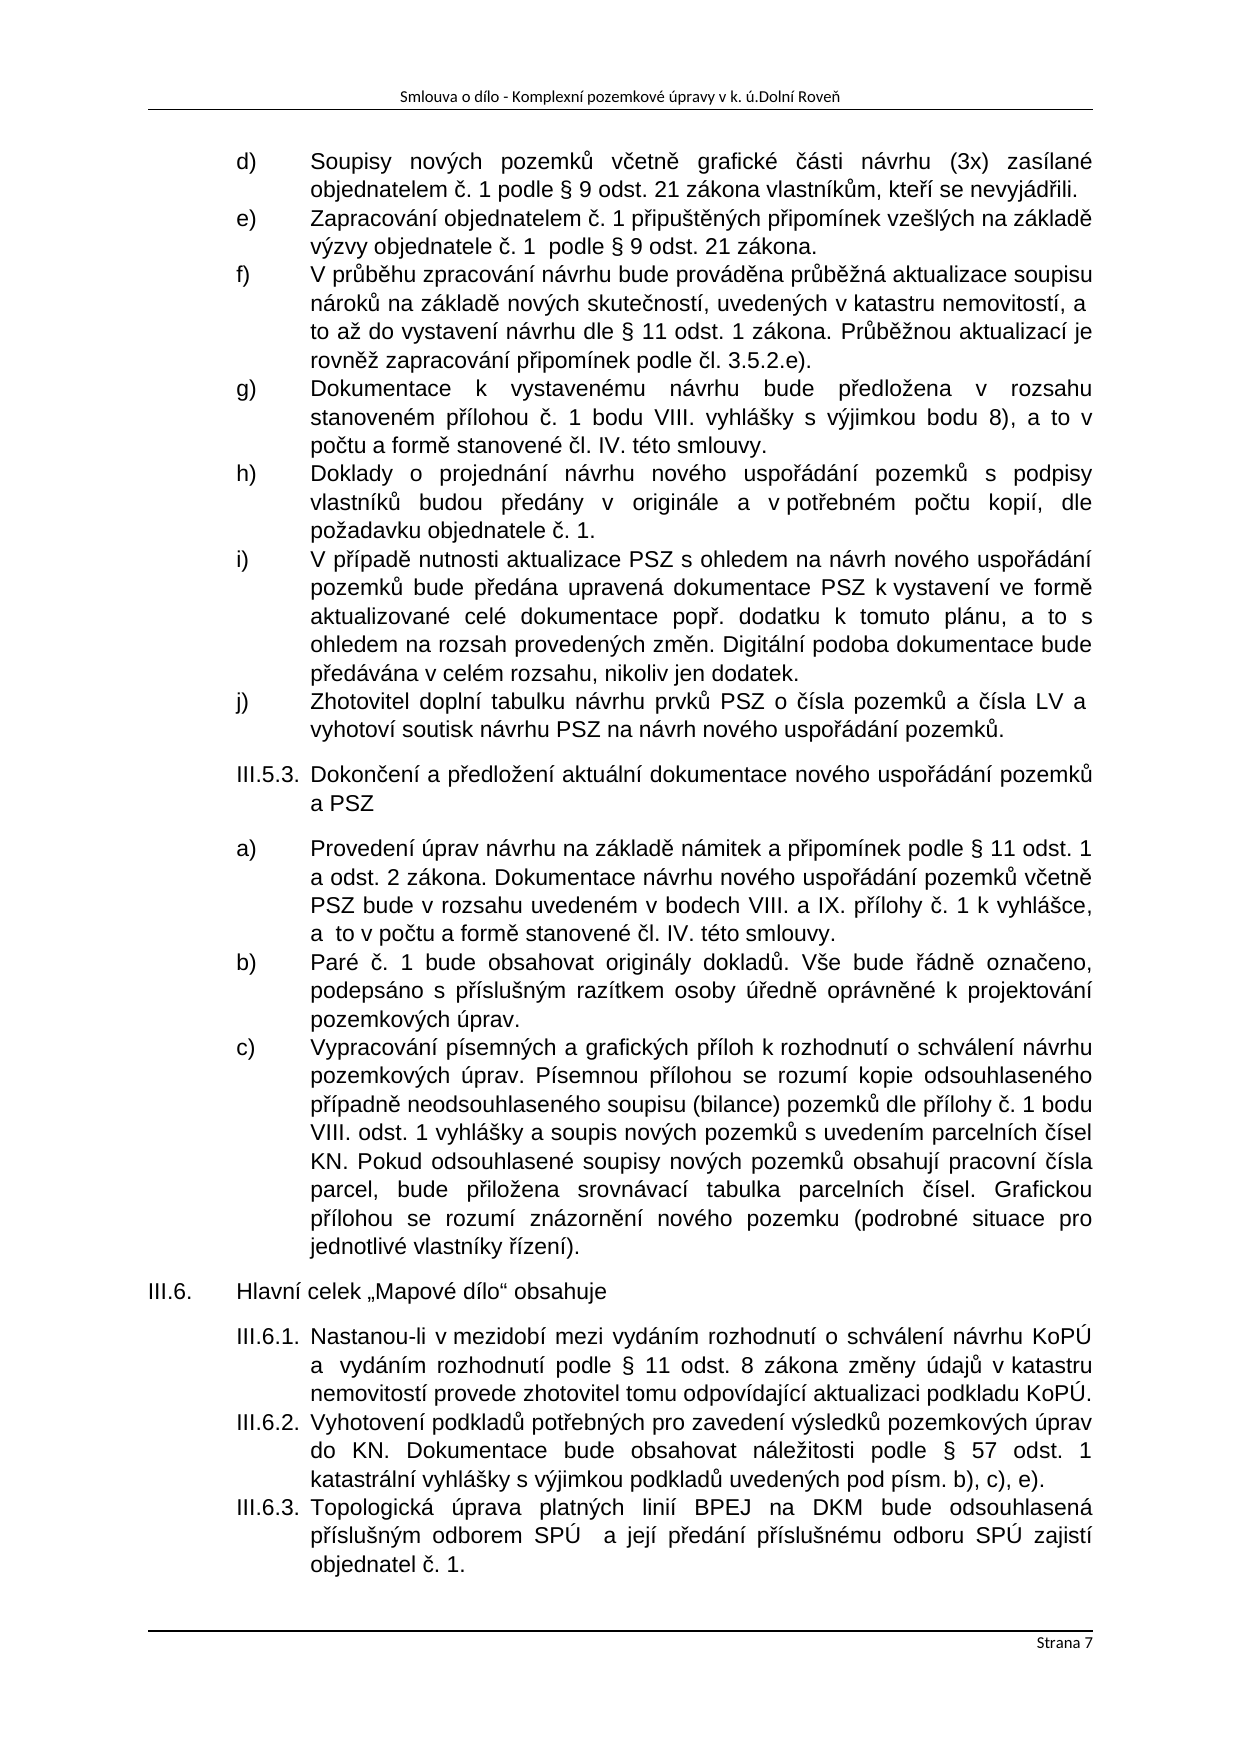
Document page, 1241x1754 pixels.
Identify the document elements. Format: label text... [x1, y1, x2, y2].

text Nastanou-li v mezidobí mezi vydáním rozhodnutí o schválení návrhu KoPÚ a vydáním rozhodnutí podle § 11 odst. 8 zákona změny údajů v katastru nemovitostí provede zhotovitel tomu odpovídající aktualizaci podkladu KoPÚ. [236, 1323, 1093, 1407]
text Paré č. 1 bude obsahovat originály dokladů. Vše bude řádně označeno, podepsáno s příslušným razítkem osoby úředně oprávněné k projektování pozemkových úprav. [236, 949, 1093, 1032]
text V průběhu zpracování návrhu bude prováděna průběžná aktualizace soupisu nároků na základě nových skutečností, uvedených v katastru nemovitostí, a to až do vystavení návrhu dle § 11 odst. 1 zákona. Průběžnou aktualizací je rovněž zapracování připomínek podle čl. 3.5.2.e). [236, 261, 1093, 373]
text Doklady o projednání návrhu nového uspořádání pozemků s podpisy vlastníků budou předány v originále a v potřebném počtu kopií, dle požadavku objednatele č. 1. [236, 460, 1093, 544]
text Topologická úprava platných linií BPEJ na DKM bude odsouhlasená příslušným odborem SPÚ a její předání příslušnému odboru SPÚ zajistí objednatel č. 1. [236, 1494, 1093, 1577]
text Dokončení a předložení aktuální dokumentace nového uspořádání pozemků a PSZ [236, 761, 1093, 816]
text Soupisy nových pozemků včetně grafické části návrhu (3x) zasílané objednatelem č. 1 podle § 9 odst. 21 zákona vlastníkům, kteří se nevyjádřili. [236, 148, 1093, 202]
text Vypracování písemných a grafických příloh k rozhodnutí o schválení návrhu pozemkových úprav. Písemnou přílohou se rozumí kopie odsouhlaseného případně neodsouhlaseného soupisu (bilance) pozemků dle přílohy č. 1 bodu VIII. odst. 1 vyhlášky a soupis nových pozemků s uvedením parcelních čísel KN. Pokud odsouhlasené soupisy nových pozemků obsahují pracovní čísla parcel, bude přiložena srovnávací tabulka parcelních čísel. Grafickou přílohou se rozumí znázornění nového pozemku (podrobné situace pro jednotlivé vlastníky řízení). [236, 1034, 1093, 1259]
text Zapracování objednatelem č. 1 připuštěných připomínek vzešlých na základě výzvy objednatele č. 1 podle § 9 odst. 21 zákona. [236, 204, 1093, 259]
text V případě nutnosti aktualizace PSZ s ohledem na návrh nového uspořádání pozemků bude předána upravená dokumentace PSZ k vystavení ve formě aktualizované celé dokumentace popř. dodatku k tomuto plánu, a to s ohledem na rozsah provedených změn. Digitální podoba dokumentace bude předávána v celém rozsahu, nikoliv jen dodatek. [236, 546, 1093, 686]
text Zhotovitel doplní tabulku návrhu prvků PSZ o čísla pozemků a čísla LV a vyhotoví soutisk návrhu PSZ na návrh nového uspořádání pozemků. [236, 688, 1093, 743]
text Vyhotovení podkladů potřebných pro zavedení výsledků pozemkových úprav do KN. Dokumentace bude obsahovat náležitosti podle § 57 odst. 1 katastrální vyhlášky s výjimkou podkladů uvedených pod písm. b), c), e). [236, 1409, 1093, 1492]
list Hlavní celek „Mapové dílo“ obsahuje [148, 1278, 1093, 1304]
text Dokumentace k vystavenému návrhu bude předložena v rozsahu stanoveném přílohou č. 1 bodu VIII. vyhlášky s výjimkou bodu 8), a to v počtu a formě stanovené čl. IV. této smlouvy. [236, 375, 1093, 458]
text Provedení úprav návrhu na základě námitek a připomínek podle § 11 odst. 1 a odst. 2 zákona. Dokumentace návrhu nového uspořádání pozemků včetně PSZ bude v rozsahu uvedeném v bodech VIII. a IX. přílohy č. 1 k vyhlášce, a to v počtu a formě stanovené čl. IV. této smlouvy. [236, 835, 1093, 947]
